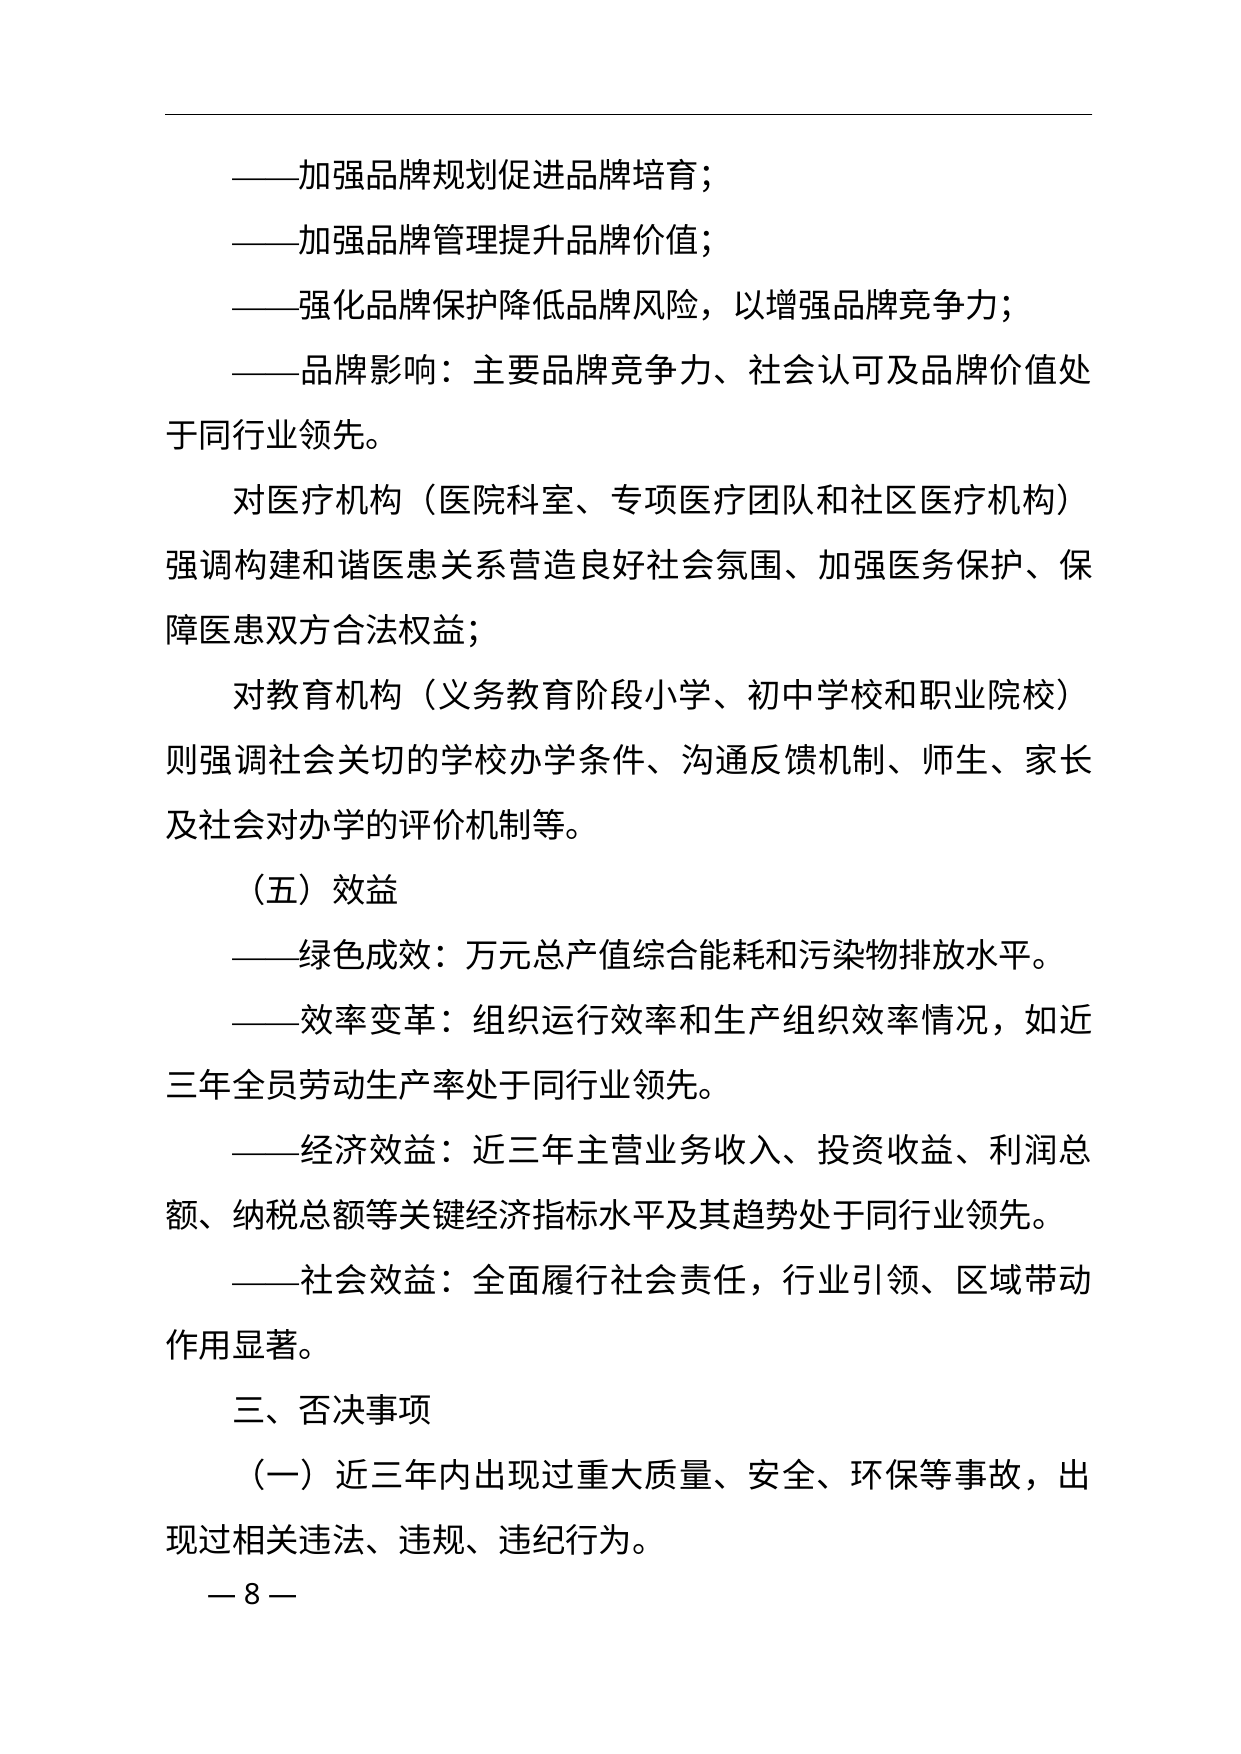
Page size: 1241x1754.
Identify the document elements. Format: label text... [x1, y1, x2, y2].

text （五）效益 [165, 855, 1092, 920]
text ——强化品牌保护降低品牌风险，以增强品牌竞争力； [165, 270, 1092, 335]
text ——品牌影响：主要品牌竞争力、社会认可及品牌价值处于同行业领先。 [165, 335, 1092, 465]
text ——社会效益：全面履行社会责任，行业引领、区域带动作用显著。 [165, 1245, 1092, 1375]
text 对医疗机构（医院科室、专项医疗团队和社区医疗机构）强调构建和谐医患关系营造良好社会氛围、加强医务保护、保障医患双方合法权益； [165, 465, 1092, 660]
text 对教育机构（义务教育阶段小学、初中学校和职业院校）则强调社会关切的学校办学条件、沟通反馈机制、师生、家长及社会对办学的评价机制等。 [165, 660, 1092, 855]
text ——效率变革：组织运行效率和生产组织效率情况，如近三年全员劳动生产率处于同行业领先。 [165, 985, 1092, 1115]
text ——加强品牌规划促进品牌培育； [165, 140, 1092, 205]
text ——绿色成效：万元总产值综合能耗和污染物排放水平。 [165, 920, 1092, 985]
text ——加强品牌管理提升品牌价值； [165, 205, 1092, 270]
text ——经济效益：近三年主营业务收入、投资收益、利润总额、纳税总额等关键经济指标水平及其趋势处于同行业领先。 [165, 1115, 1092, 1245]
text （一）近三年内出现过重大质量、安全、环保等事故，出现过相关违法、违规、违纪行为。 [165, 1440, 1092, 1570]
text 三、否决事项 [165, 1375, 1092, 1440]
